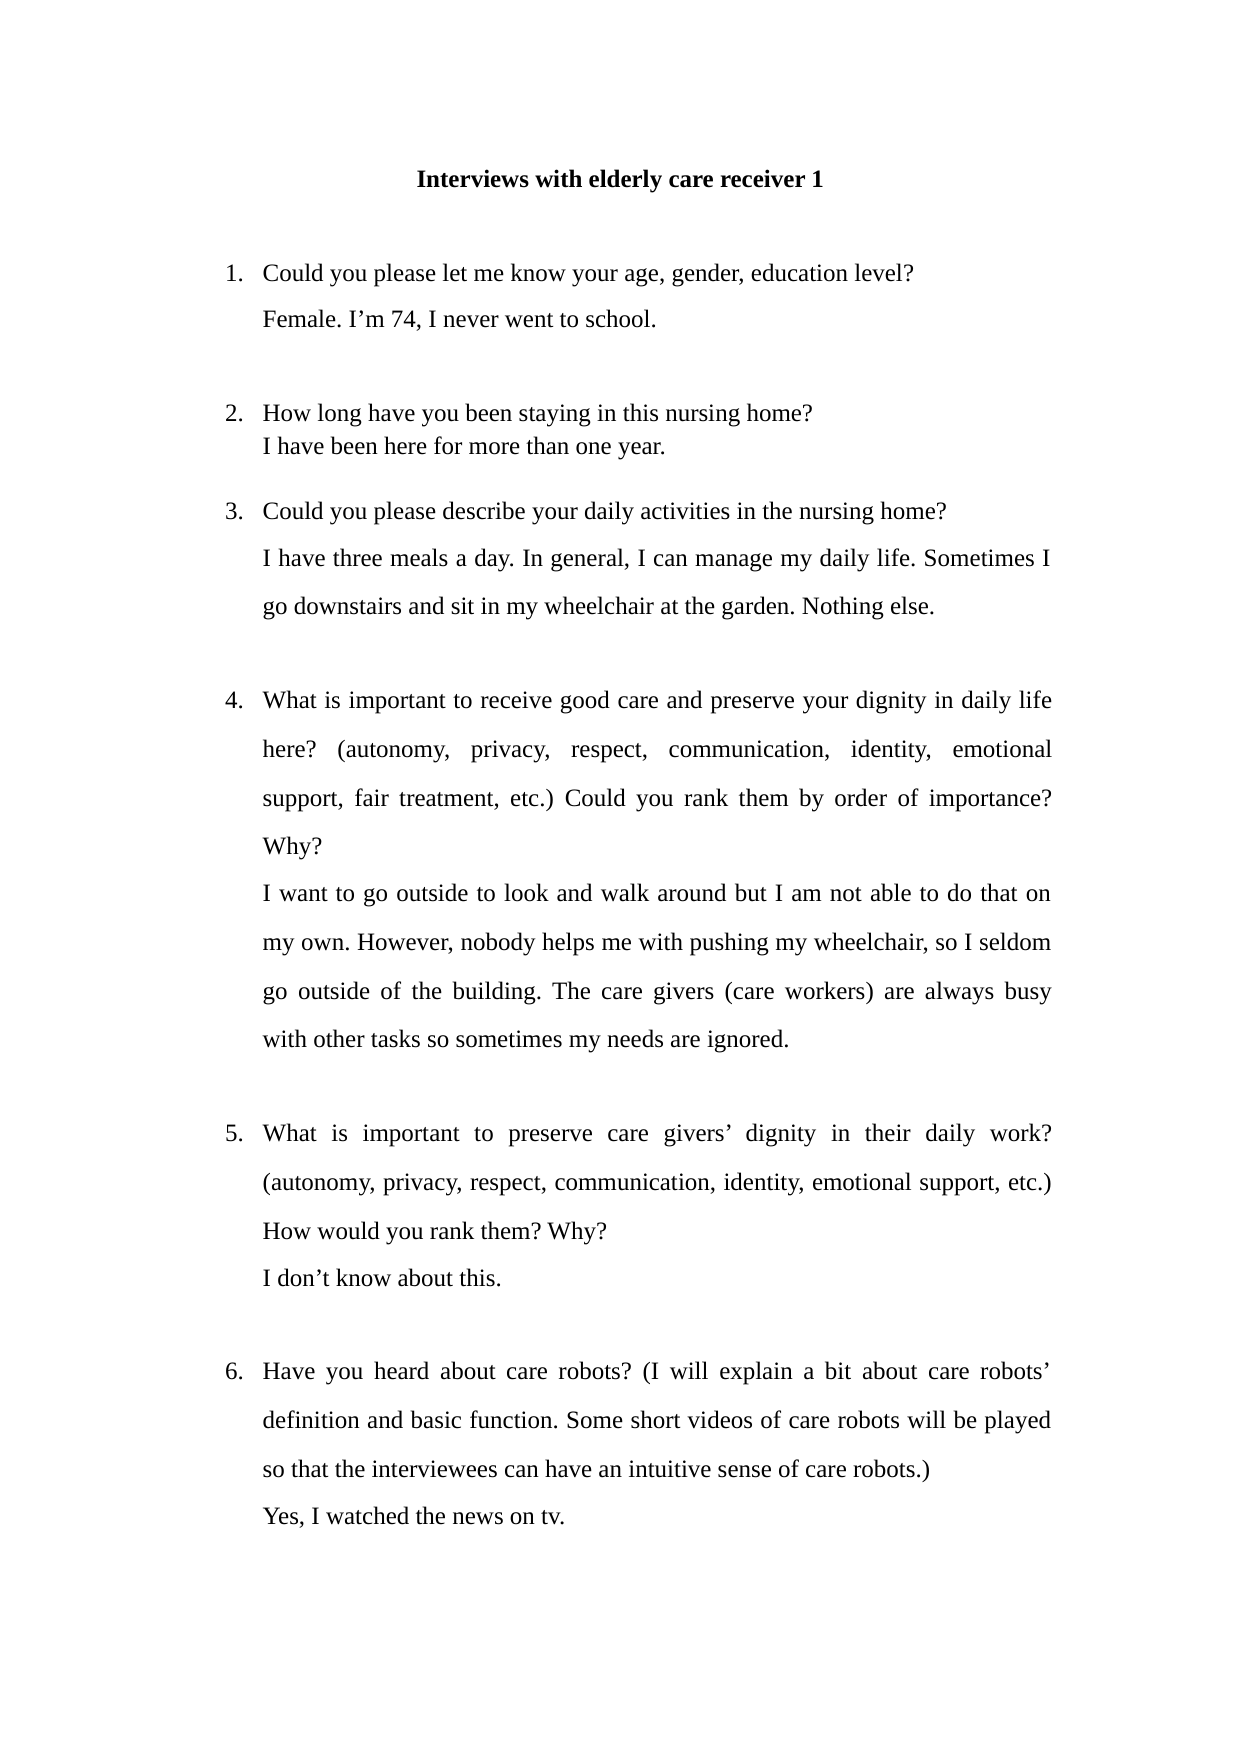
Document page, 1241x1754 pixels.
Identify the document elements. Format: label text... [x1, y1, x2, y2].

list I want to go outside to look and walk around but I am not able to do that on my own. However, nobody helps me with pushing my wheelchair, so I seldom go outside of the building. The care givers (care workers) are always busy with other tasks so sometimes my needs are ignored. [262, 876, 1053, 1055]
text Interviews with elderly care receiver 1 [187, 162, 1053, 194]
list Have you heard about care robots? (I will explain a bit about care robots’ definition and basic function. Some short videos of care robots will be played so that the interviewees can have an intuitive sense of care robots.) [225, 1354, 1053, 1484]
list Could you please let me know your age, gender, education level? [225, 256, 1053, 288]
list How long have you been staying in this nursing home? [225, 396, 1053, 429]
list What is important to preserve care givers’ dignity in their daily work? (autonomy, privacy, respect, communication, identity, emotional support, etc.) How would you rank them? Why? [225, 1116, 1053, 1246]
list I have three meals a day. In general, I can manage my daily life. Sometimes I go downstairs and sit in my wheelchair at the garden. Nothing else. [262, 541, 1053, 622]
list What is important to receive good care and preserve your dignity in daily life here? (autonomy, privacy, respect, communication, identity, emotional support, fair treatment, etc.) Could you rank them by order of importance? Why? [225, 683, 1053, 862]
list Female. I’m 74, I never went to school. [262, 303, 1053, 335]
list I don’t know about this. [262, 1261, 1053, 1293]
list Yes, I watched the news on tv. [262, 1499, 1053, 1531]
text I have been here for more than one year. [262, 429, 1053, 461]
list Could you please describe your daily activities in the nursing home? [225, 494, 1053, 526]
